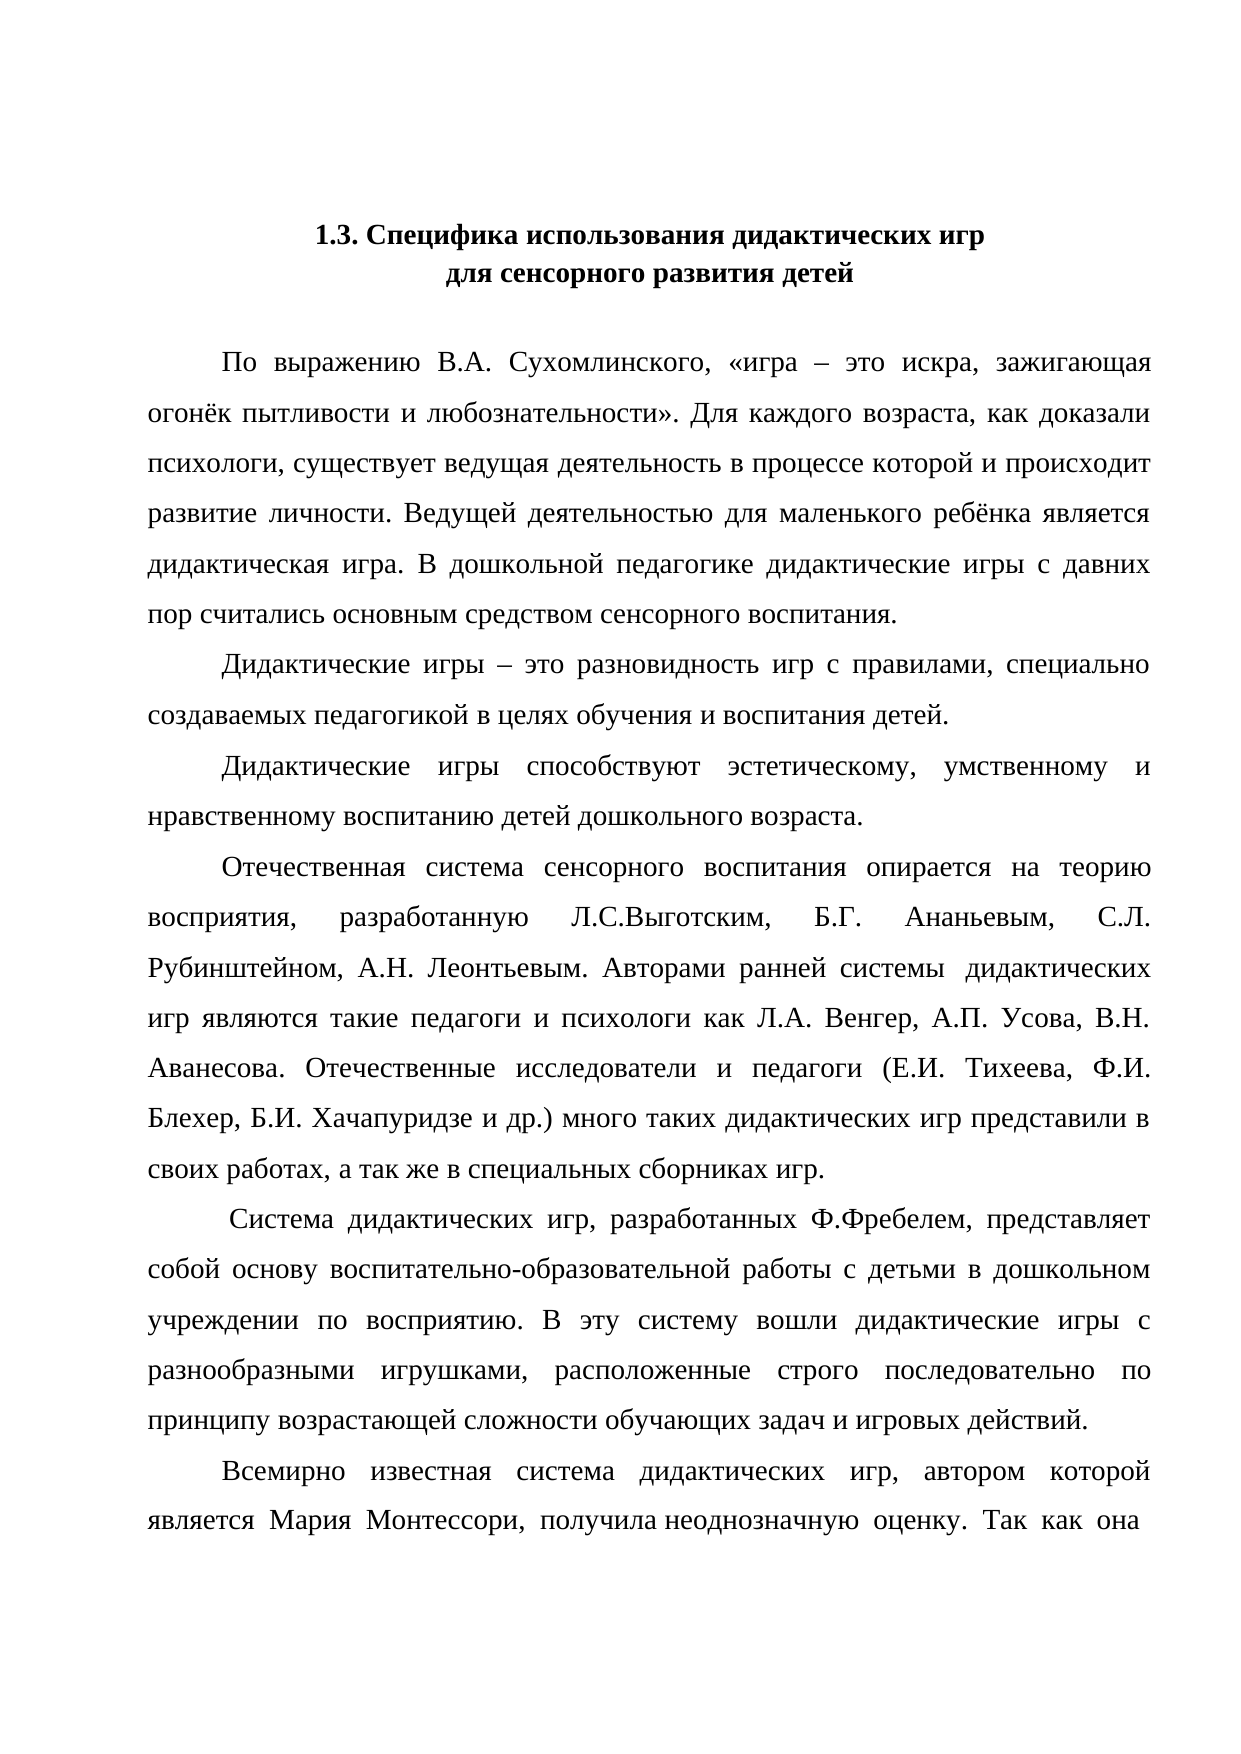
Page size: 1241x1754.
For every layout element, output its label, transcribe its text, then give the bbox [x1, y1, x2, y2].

text Дидактические игры способствуют эстетическому, умственному и нравственному воспитанию детей дошкольного возраста. [147, 748, 1150, 832]
text Всемирно известная система дидактических игр, автором которой является Мария Монтессори, получила неоднозначную оценку. Так как она [147, 1453, 1151, 1536]
text Система дидактических игр, разработанных Ф.Фребелем, представляет собой основу воспитательно-образовательной работы с детьми в дошкольном учреждении по восприятию. В эту систему вошли дидактические игры с разнообразными игрушками, расположенные строго последовательно по принципу возрастающей сложности обучающих задач и игровых действий. [147, 1201, 1151, 1436]
text Дидактические игры – это разновидность игр с правилами, специально создаваемых педагогикой в целях обучения и воспитания детей. [147, 647, 1151, 731]
text Отечественная система сенсорного воспитания опирается на теорию восприятия, разработанную Л.С.Выготским, Б.Г. Ананьевым, С.Л. Рубинштейном, А.Н. Леонтьевым. Авторами ранней системы дидактических игр являются такие педагоги и психологи как Л.А. Венгер, А.П. Усова, В.Н. Аванесова. Отечественные исследователи и педагоги (Е.И. Тихеева, Ф.И. Блехер, Б.И. Хачапуридзе и др.) много таких дидактических игр представили в своих работах, а так же в специальных сборниках игр. [147, 849, 1151, 1184]
subtitle 1.3. Специфика использования дидактических игр для сенсорного развития детей [314, 217, 997, 289]
text По выражению В.А. Сухомлинского, «игра – это искра, зажигающая огонёк пытливости и любознательности». Для каждого возраста, как доказали психологи, существует ведущая деятельность в процессе которой и происходит развитие личности. Ведущей деятельностью для маленького ребёнка является дидактическая игра. В дошкольной педагогике дидактические игры с давних пор считались основным средством сенсорного воспитания. [147, 344, 1151, 629]
